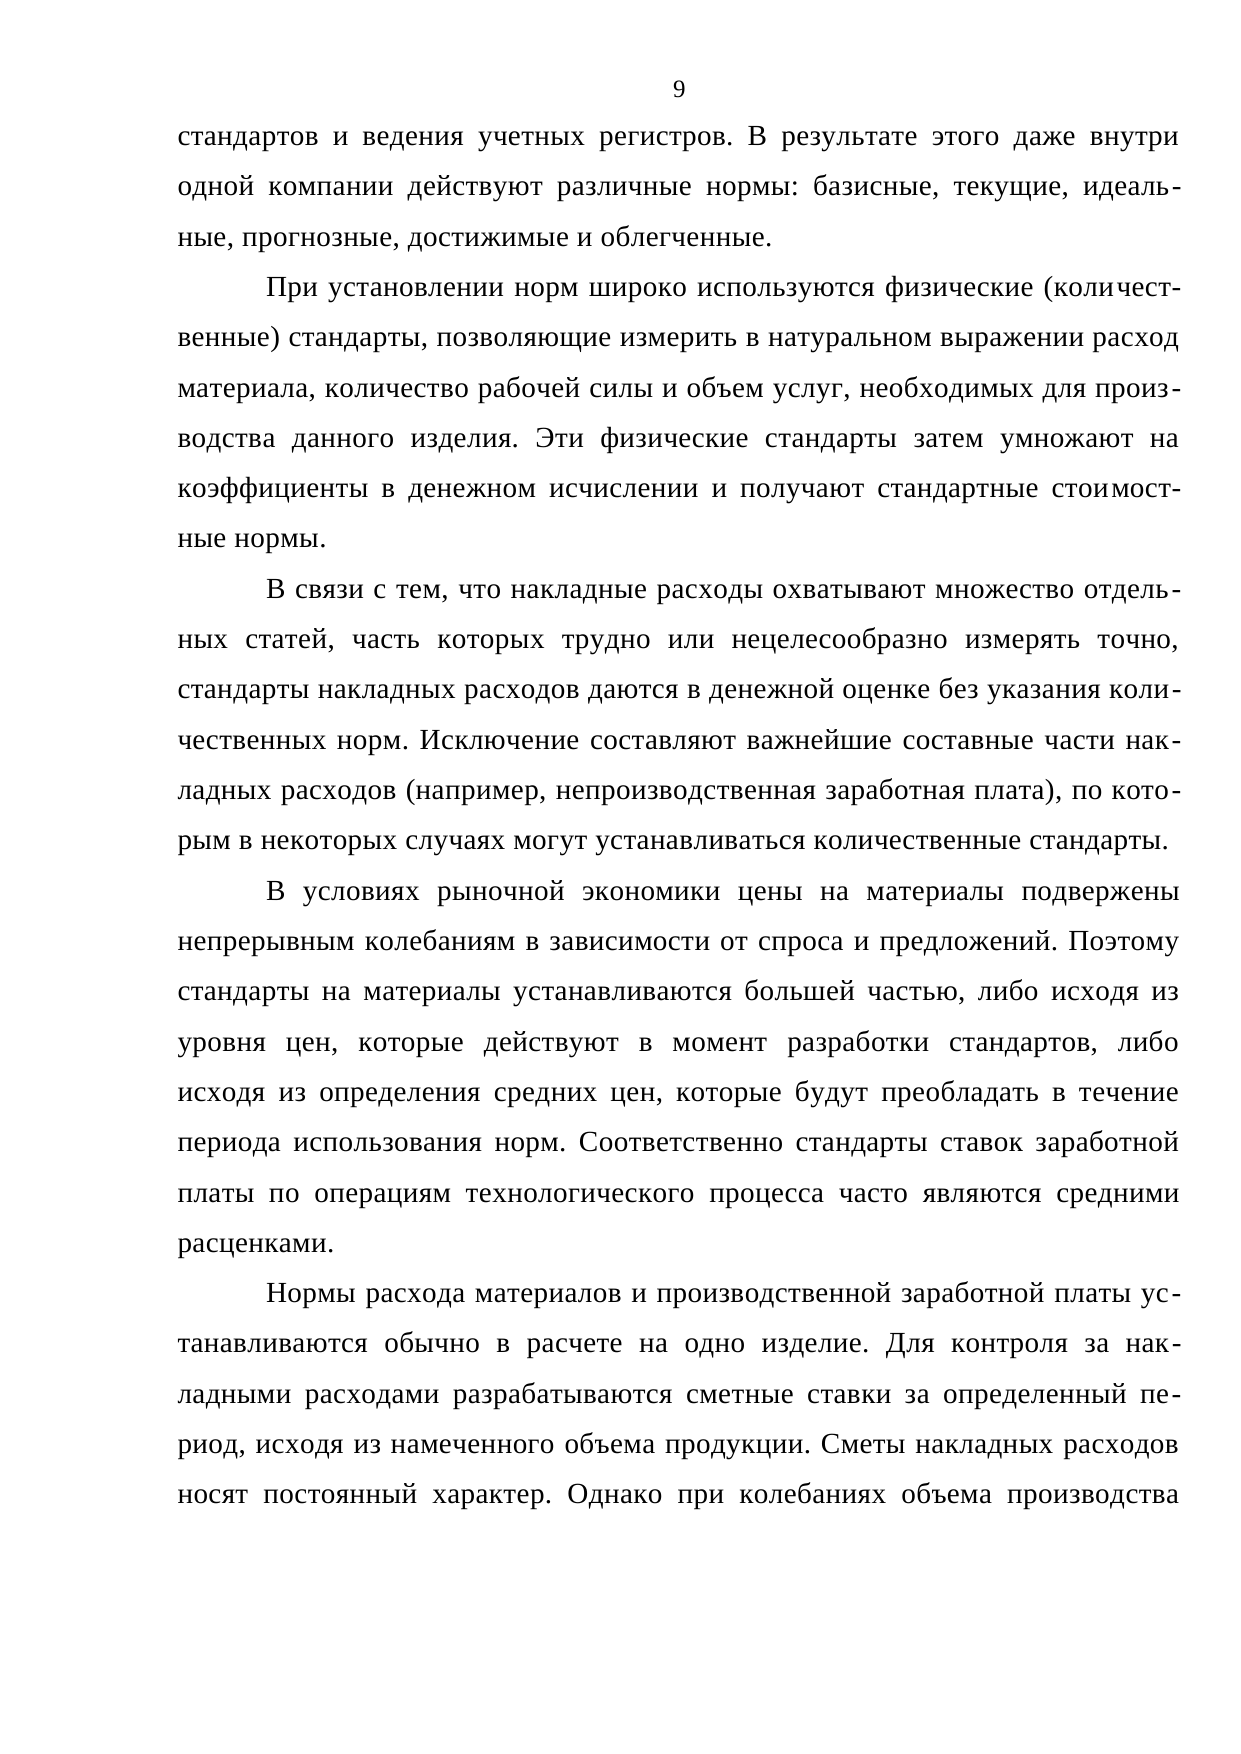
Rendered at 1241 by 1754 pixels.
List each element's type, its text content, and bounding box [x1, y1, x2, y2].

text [177, 118, 1181, 252]
text В связи с тем, что накладные расходы охватывают множество отдельных статей, часть которых трудно или нецелесообразно измерять точно, стандарты накладных расходов даются в денежной оценке без указания количественных норм. Исключение составляют важнейшие составные части накладных расходов (например, непроизводственная заработная плата), по которым в некоторых случаях могут устанавливаться количественные стандарты. [177, 571, 1181, 856]
text В условиях рыночной экономики цены на материалы подвержены непрерывным колебаниям в зависимости от спроса и предложений. Поэтому стандарты на материалы устанавливаются большей частью, либо исходя из уровня цен, которые действуют в момент разработки стандартов, либо исходя из определения средних цен, которые будут преобладать в течение периода использования норм. Соответственно стандарты ставок заработной платы по операциям технологического процесса часто являются средними расценками. [177, 873, 1181, 1258]
text При установлении норм широко используются физические (количественные) стандарты, позволяющие измерить в натуральном выражении расход материала, количество рабочей силы и объем услуг, необходимых для производства данного изделия. Эти физические стандарты затем умножают на коэффициенты в денежном исчислении и получают стандартные стоимостные нормы. [177, 269, 1181, 554]
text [177, 1275, 1181, 1510]
